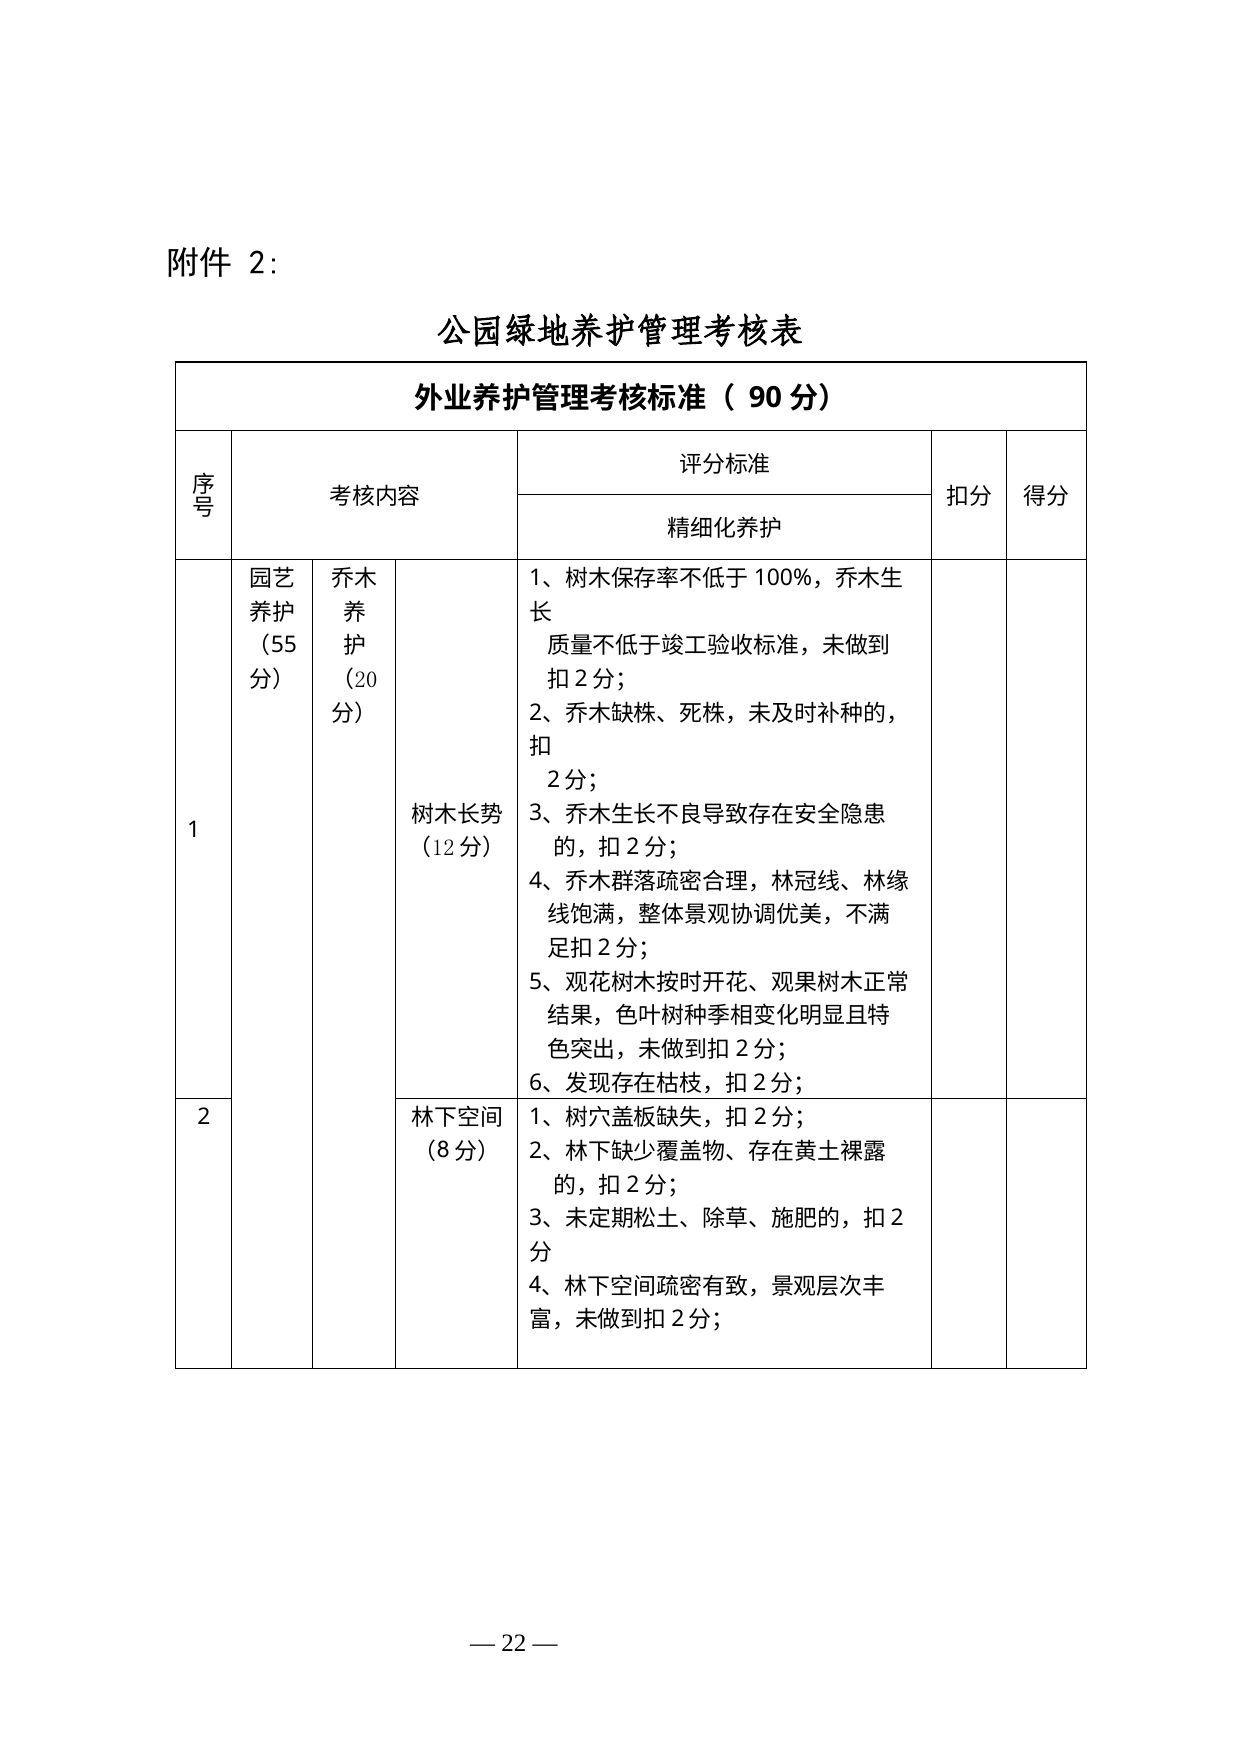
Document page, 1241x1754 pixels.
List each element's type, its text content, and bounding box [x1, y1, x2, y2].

table_cell [1007, 560, 1086, 1098]
table_cell 2 [176, 1099, 231, 1368]
table_cell 1、树穴盖板缺失，扣 2分； 2、林下缺少覆盖物、存在黄土裸露 的，扣2分； 3、未定期松土、除草、施肥的，扣2分 4、林下空间疏密有致，景观层次丰富，未做到扣2分； [518, 1099, 931, 1368]
table_cell 树木长势 （12分） [396, 560, 517, 1098]
table_cell 序号 [176, 431, 231, 559]
table_cell 1、树木保存率不低于 100%，乔木生长 质量不低于竣工验收标准，未做到 扣2分； 2、乔木缺株、死株，未及时补种的， 扣 2分； 3、乔木生长不良导致存在安全隐患 的，扣2分； 4、乔木群落疏密合理，林冠线、林缘 线饱满，整体景观协调优美，不满 足扣2分； 5、观花树木按时开花、观果树木正常 结果，色叶树种季相变化明显且特 色突出，未做到扣 2分； 6、发现存在枯枝，扣2分； [518, 560, 931, 1098]
table_cell [932, 560, 1006, 1098]
table_cell 精细化养护 [518, 495, 931, 559]
table_cell 考核内容 [232, 431, 517, 559]
table_cell 1 [176, 560, 231, 1098]
text 公园绿地养护管理考核表 [165, 294, 1075, 361]
table_cell 乔木 养 护 （20 分） [313, 560, 395, 1368]
text 附件 2: [165, 227, 1075, 294]
table_header 外业养护管理考核标准（ 90 分） [176, 363, 1086, 430]
table_cell 园艺养护 （55 分） [232, 560, 312, 1368]
table_cell 扣分 [932, 431, 1006, 559]
table_cell [1007, 1099, 1086, 1368]
table_cell 评分标准 [518, 431, 931, 494]
table_cell [932, 1099, 1006, 1368]
table_cell 林下空间 （8分） [396, 1099, 517, 1368]
table_cell 得分 [1007, 431, 1086, 559]
